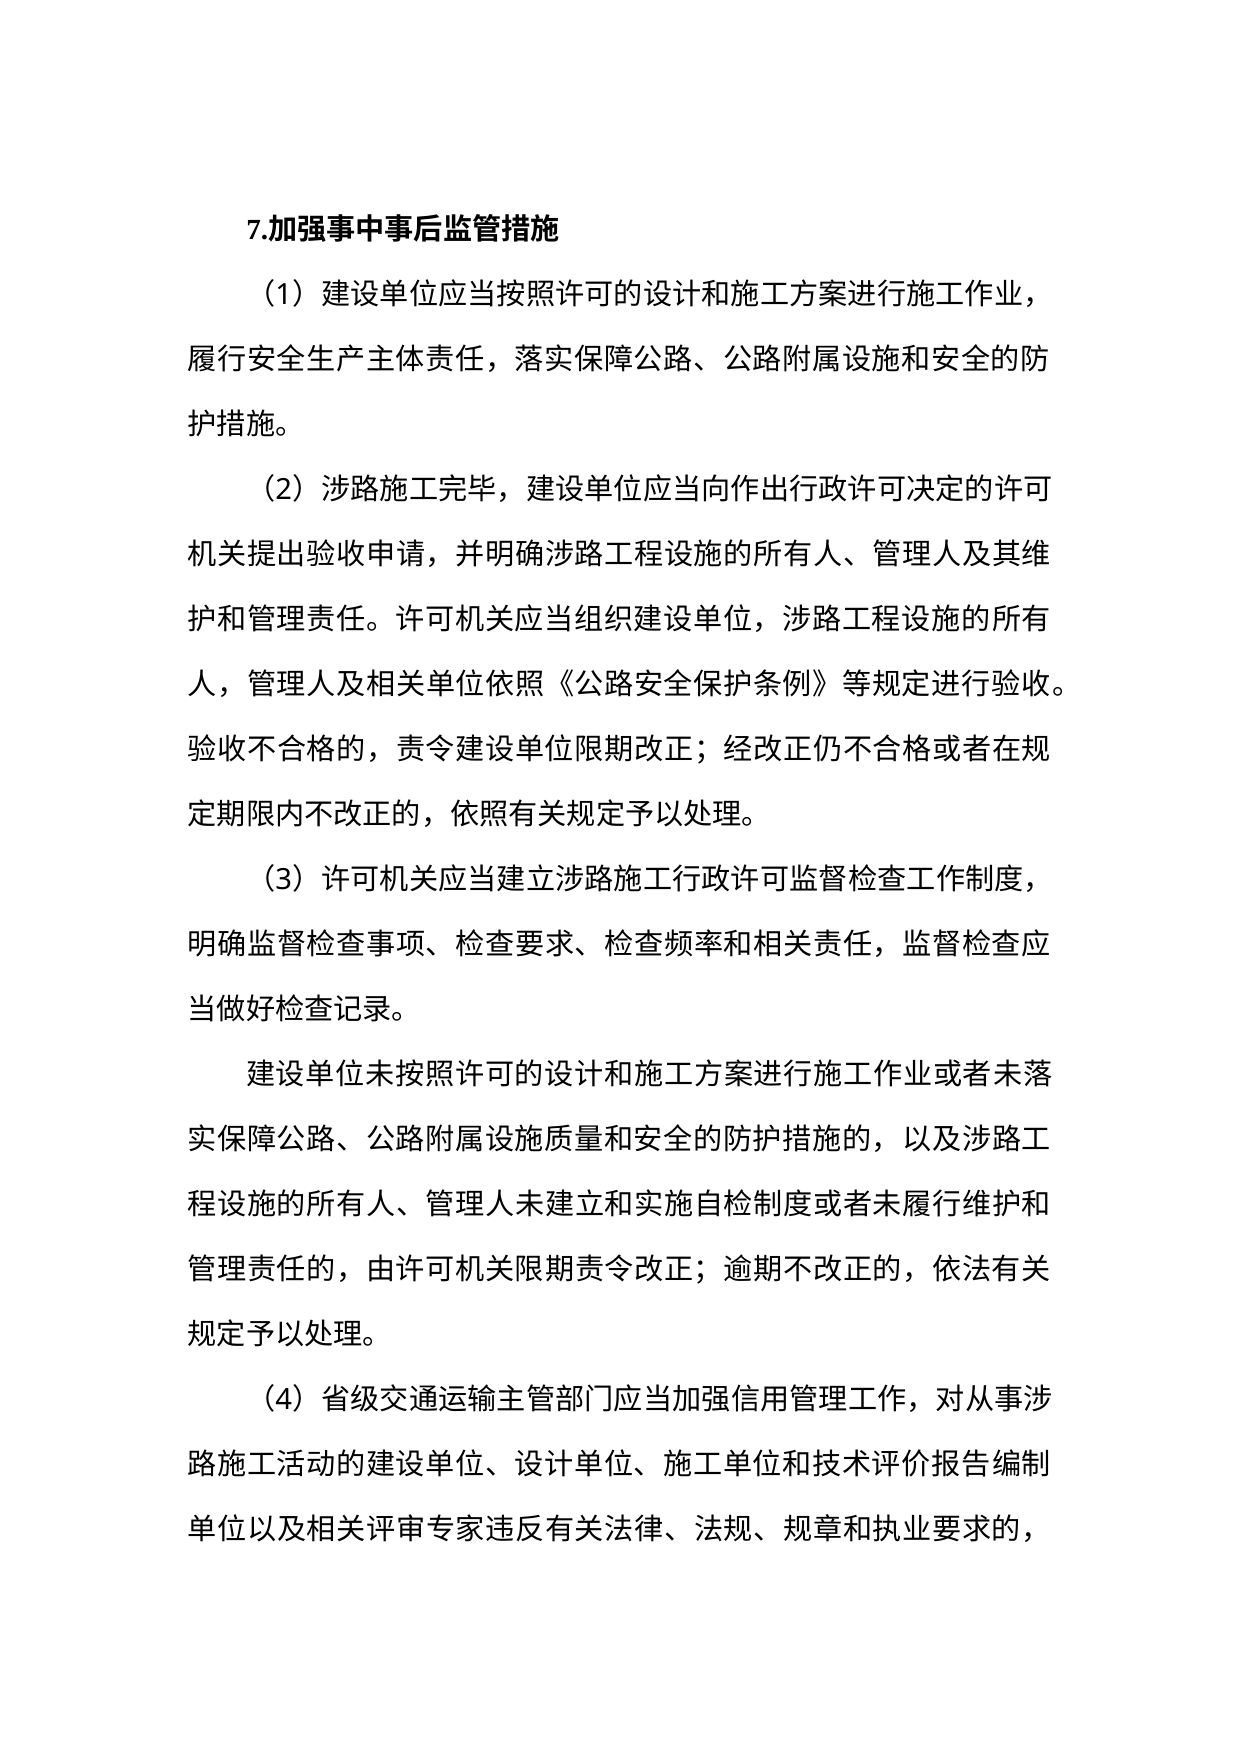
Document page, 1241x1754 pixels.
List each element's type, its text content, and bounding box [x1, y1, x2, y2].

text 7.加强事中事后监管措施 [187, 194, 1053, 259]
text （3）许可机关应当建立涉路施工行政许可监督检查工作制度，明确监督检查事项、检查要求、检查频率和相关责任，监督检查应当做好检查记录。 [187, 844, 1053, 1039]
text （1）建设单位应当按照许可的设计和施工方案进行施工作业，履行安全生产主体责任，落实保障公路、公路附属设施和安全的防护措施。 [187, 259, 1053, 454]
text （2）涉路施工完毕，建设单位应当向作出行政许可决定的许可机关提出验收申请，并明确涉路工程设施的所有人、管理人及其维护和管理责任。许可机关应当组织建设单位，涉路工程设施的所有人，管理人及相关单位依照《公路安全保护条例》等规定进行验收。验收不合格的，责令建设单位限期改正；经改正仍不合格或者在规定期限内不改正的，依照有关规定予以处理。 [187, 454, 1053, 844]
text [187, 1364, 1053, 1559]
text 建设单位未按照许可的设计和施工方案进行施工作业或者未落实保障公路、公路附属设施质量和安全的防护措施的，以及涉路工程设施的所有人、管理人未建立和实施自检制度或者未履行维护和管理责任的，由许可机关限期责令改正；逾期不改正的，依法有关规定予以处理。 [187, 1039, 1053, 1364]
